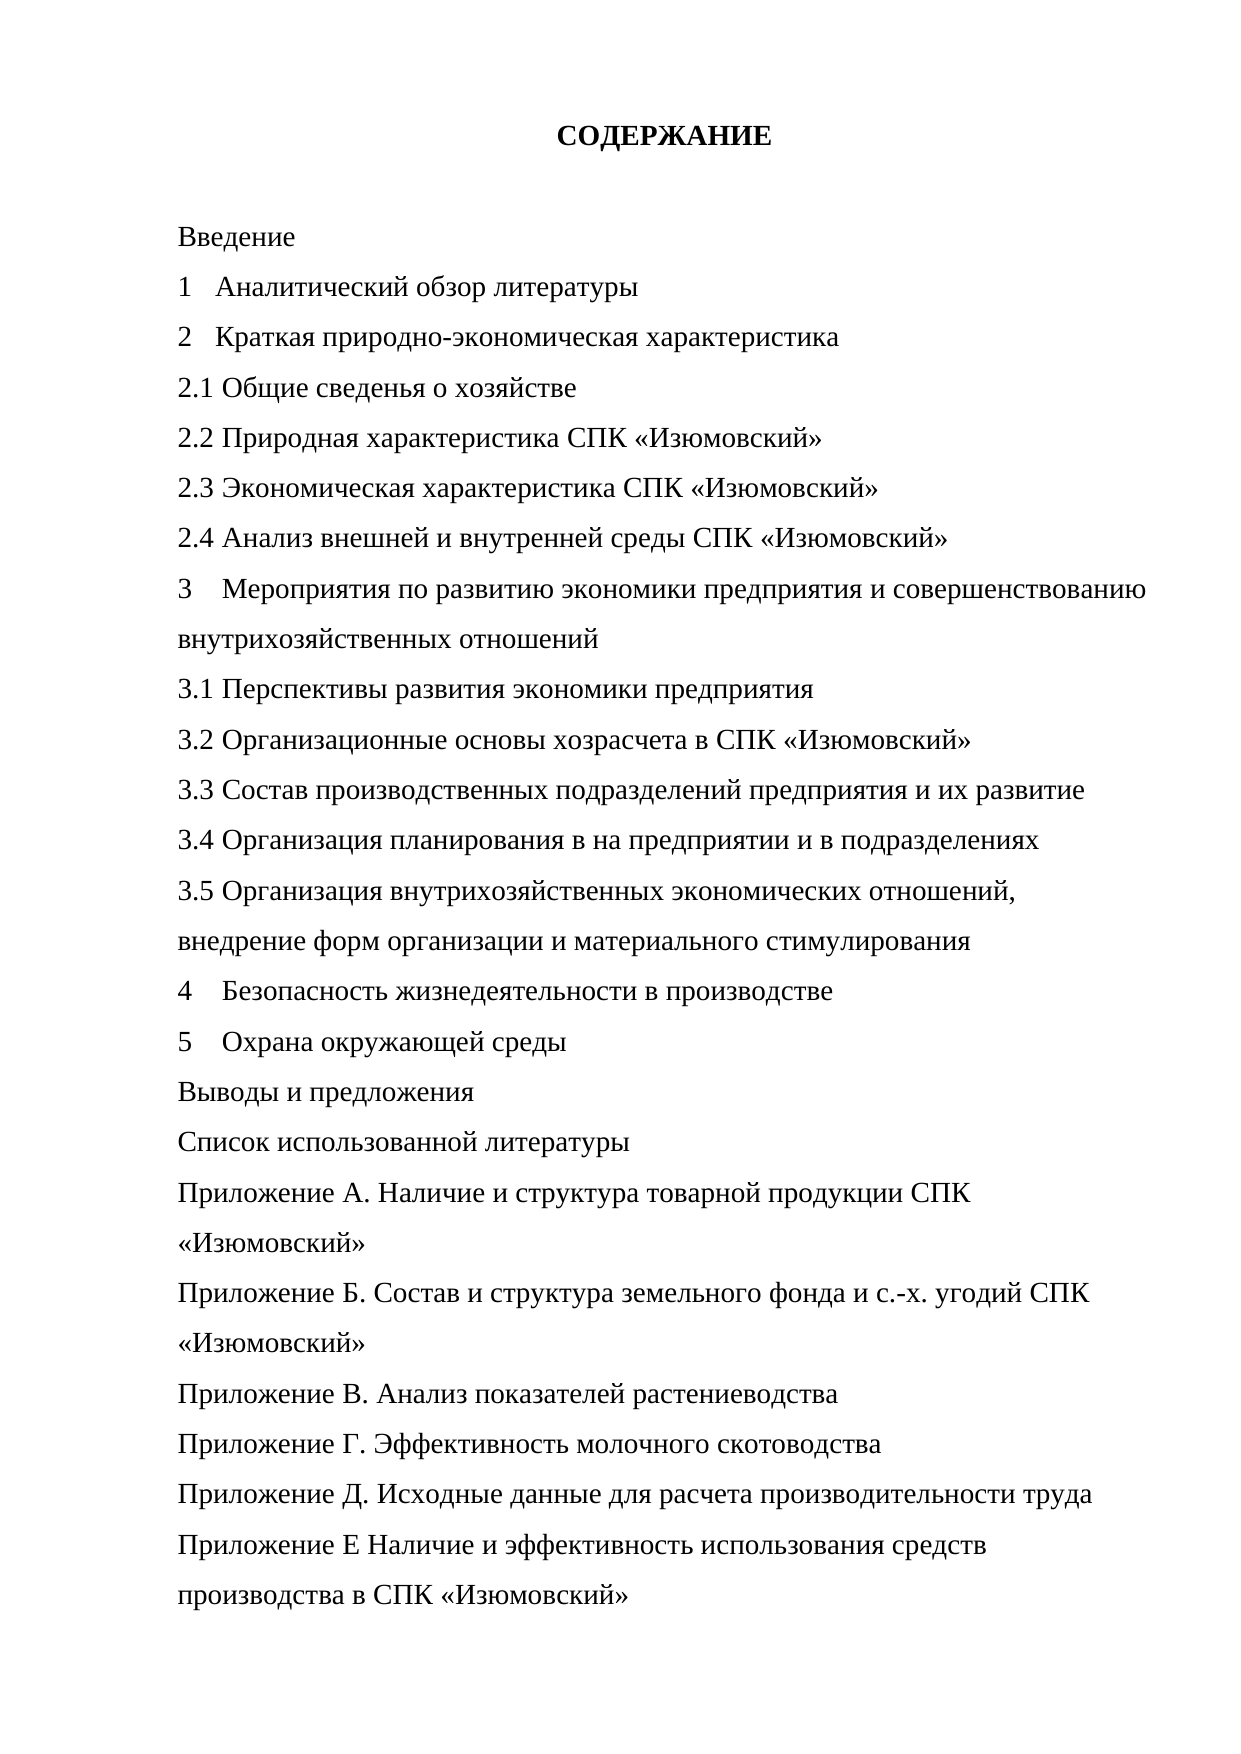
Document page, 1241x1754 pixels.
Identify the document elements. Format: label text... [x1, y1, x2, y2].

list Мероприятия по развитию экономики предприятия и совершенствованию внутрихозяйственных отношений [177, 571, 1152, 655]
list Перспективы развития экономики предприятия [177, 672, 1152, 705]
subtitle СОДЕРЖАНИЕ [177, 118, 1152, 152]
list Организационные основы хозрасчета в СПК «Изюмовский» [177, 722, 1152, 755]
text Приложение А. Наличие и структура товарной продукции СПК «Изюмовский» [177, 1175, 1152, 1258]
subtitle Введение [177, 219, 1152, 252]
text Приложение В. Анализ показателей растениеводства [177, 1376, 1152, 1409]
list Краткая природно-экономическая характеристика [177, 319, 1152, 353]
list Аналитический обзор литературы [177, 269, 1152, 303]
list Безопасность жизнедеятельности в производстве [177, 973, 1152, 1007]
text Список использованной литературы [177, 1124, 1152, 1158]
text Приложение Г. Эффективность молочного скотоводства [177, 1426, 1152, 1460]
list Общие сведенья о хозяйстве [177, 370, 1152, 403]
text Приложение Б. Состав и структура земельного фонда и с.-х. угодий СПК «Изюмовский» [177, 1275, 1152, 1359]
text Выводы и предложения [177, 1074, 1152, 1108]
list Анализ внешней и внутренней среды СПК «Изюмовский» [177, 521, 1152, 554]
text Приложение Е Наличие и эффективность использования средств производства в СПК «Изюмовский» [177, 1527, 1152, 1611]
text Приложение Д. Исходные данные для расчета производительности труда [177, 1477, 1152, 1510]
list Организация планирования в на предприятии и в подразделениях [177, 822, 1152, 856]
list Экономическая характеристика СПК «Изюмовский» [177, 470, 1152, 504]
list Охрана окружающей среды [177, 1024, 1152, 1057]
list Состав производственных подразделений предприятия и их развитие [177, 772, 1152, 806]
list Природная характеристика СПК «Изюмовский» [177, 420, 1152, 453]
list Организация внутрихозяйственных экономических отношений, внедрение форм организации и материального стимулирования [177, 873, 1152, 957]
